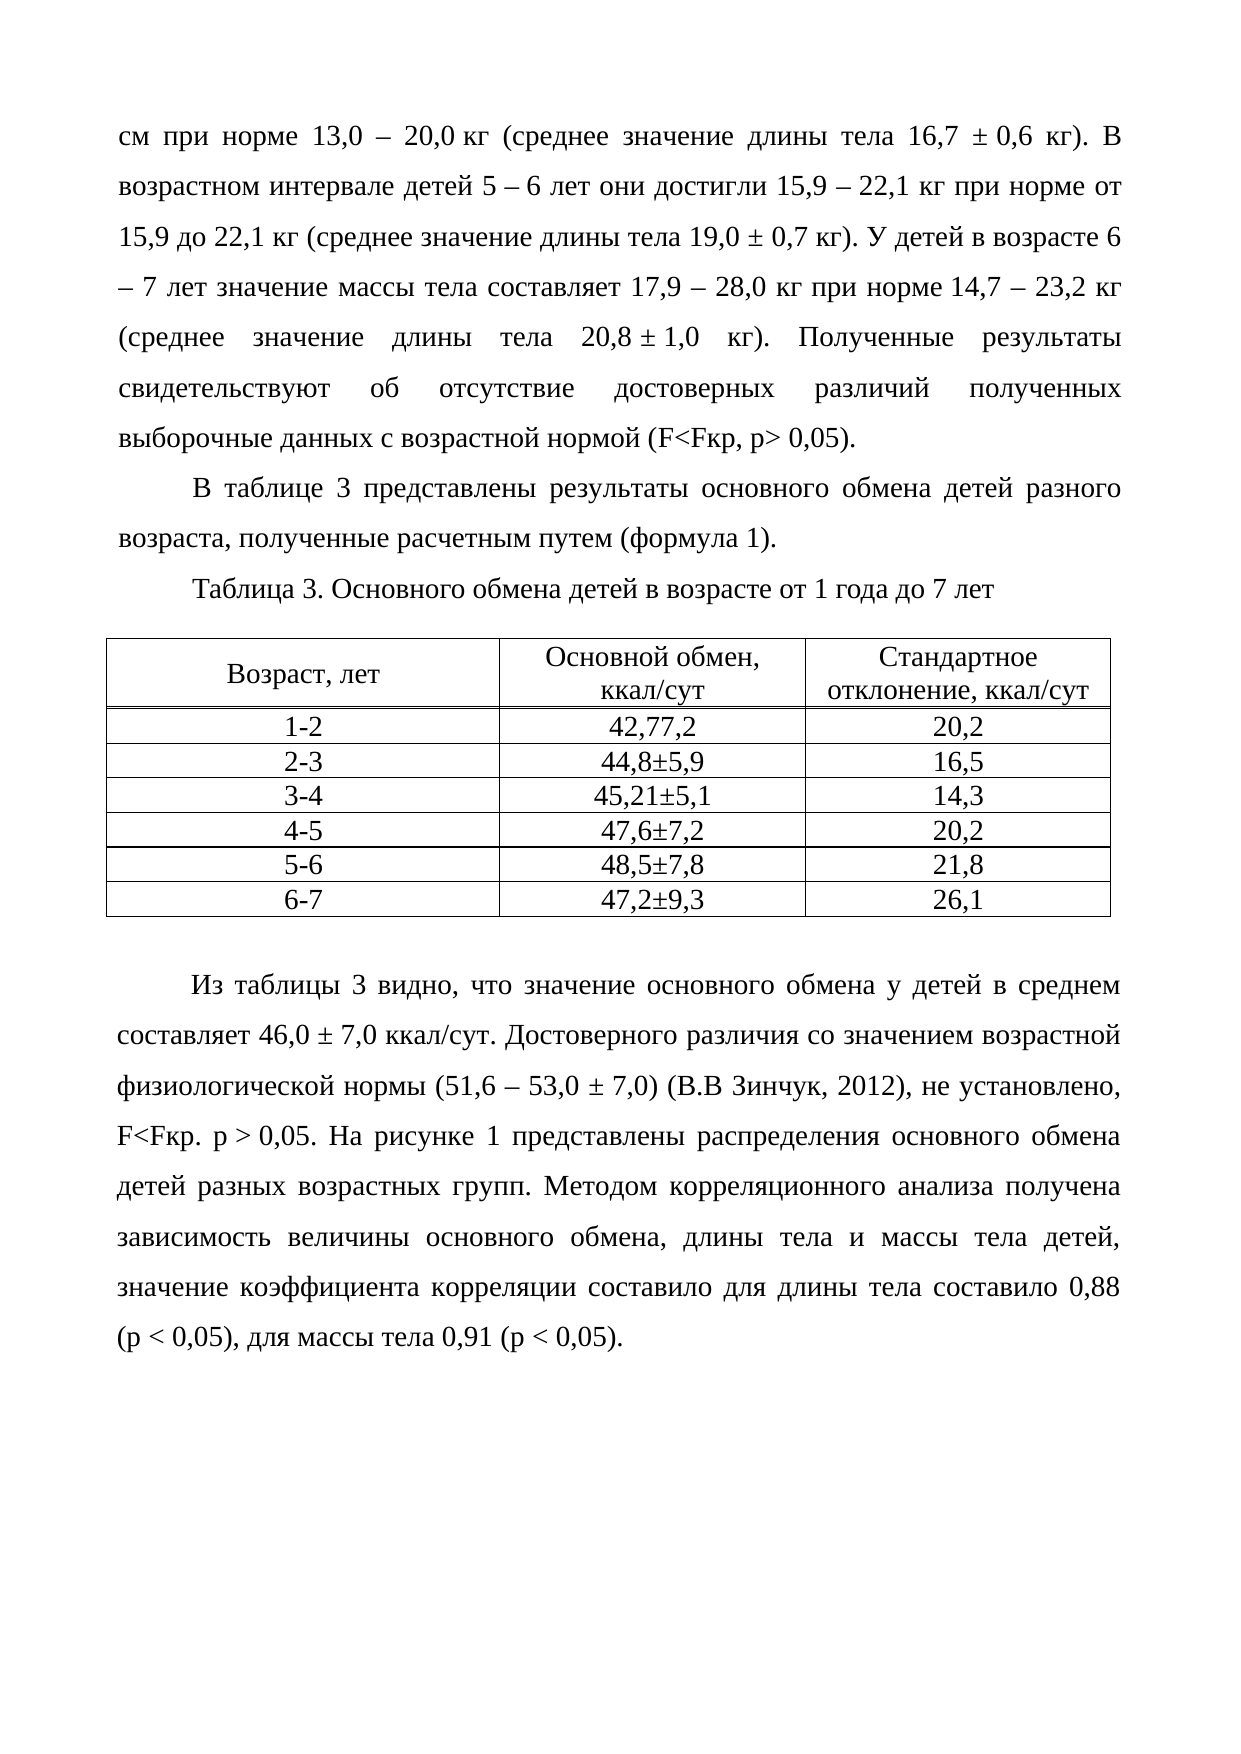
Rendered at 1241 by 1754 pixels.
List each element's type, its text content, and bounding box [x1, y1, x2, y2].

table_header Возраст, лет [107, 639, 499, 706]
table_cell 47,6±7,2 [500, 813, 805, 846]
table_cell 20,2 [806, 709, 1110, 743]
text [118, 118, 1122, 453]
table_cell 44,8±5,9 [500, 744, 805, 777]
table_cell 4-5 [107, 813, 499, 846]
table_cell 14,3 [806, 778, 1110, 812]
text Таблица 3. Основного обмена детей в возрасте от 1 года до 7 лет [118, 571, 1122, 604]
table_cell 45,21±5,1 [500, 778, 805, 812]
table_header Основной обмен, ккал/сут [500, 639, 805, 706]
table_cell 3-4 [107, 778, 499, 812]
table_cell 6-7 [107, 882, 499, 916]
table_cell 5-6 [107, 848, 499, 881]
table_cell 42,77,2 [500, 709, 805, 743]
table_cell 21,8 [806, 848, 1110, 881]
text Из таблицы 3 видно, что значение основного обмена у детей в среднем составляет 46,0 ± 7,0 ккал/сут. Достоверного различия со значением возрастной физиологической нормы (51,6 – 53,0 ± 7,0) (В.В Зинчук, 2012), не установлено, F<Fкр. р > 0,05. На рисунке 1 представлены распределения основного обмена детей разных возрастных групп. Методом корреляционного анализа получена зависимость величины основного обмена, длины тела и массы тела детей, значение коэффициента корреляции составило для длины тела составило 0,88 (р < 0,05), для массы тела 0,91 (р < 0,05). [117, 967, 1121, 1353]
table_cell 26,1 [806, 882, 1110, 916]
table_cell 2-3 [107, 744, 499, 777]
table_cell 48,5±7,8 [500, 848, 805, 881]
text В таблице 3 представлены результаты основного обмена детей разного возраста, полученные расчетным путем (формула 1). [118, 470, 1122, 554]
table_cell 20,2 [806, 813, 1110, 846]
table_cell 16,5 [806, 744, 1110, 777]
table_cell 1-2 [107, 709, 499, 743]
table_header Стандартное отклонение, ккал/сут [806, 639, 1110, 706]
table_cell 47,2±9,3 [500, 882, 805, 916]
